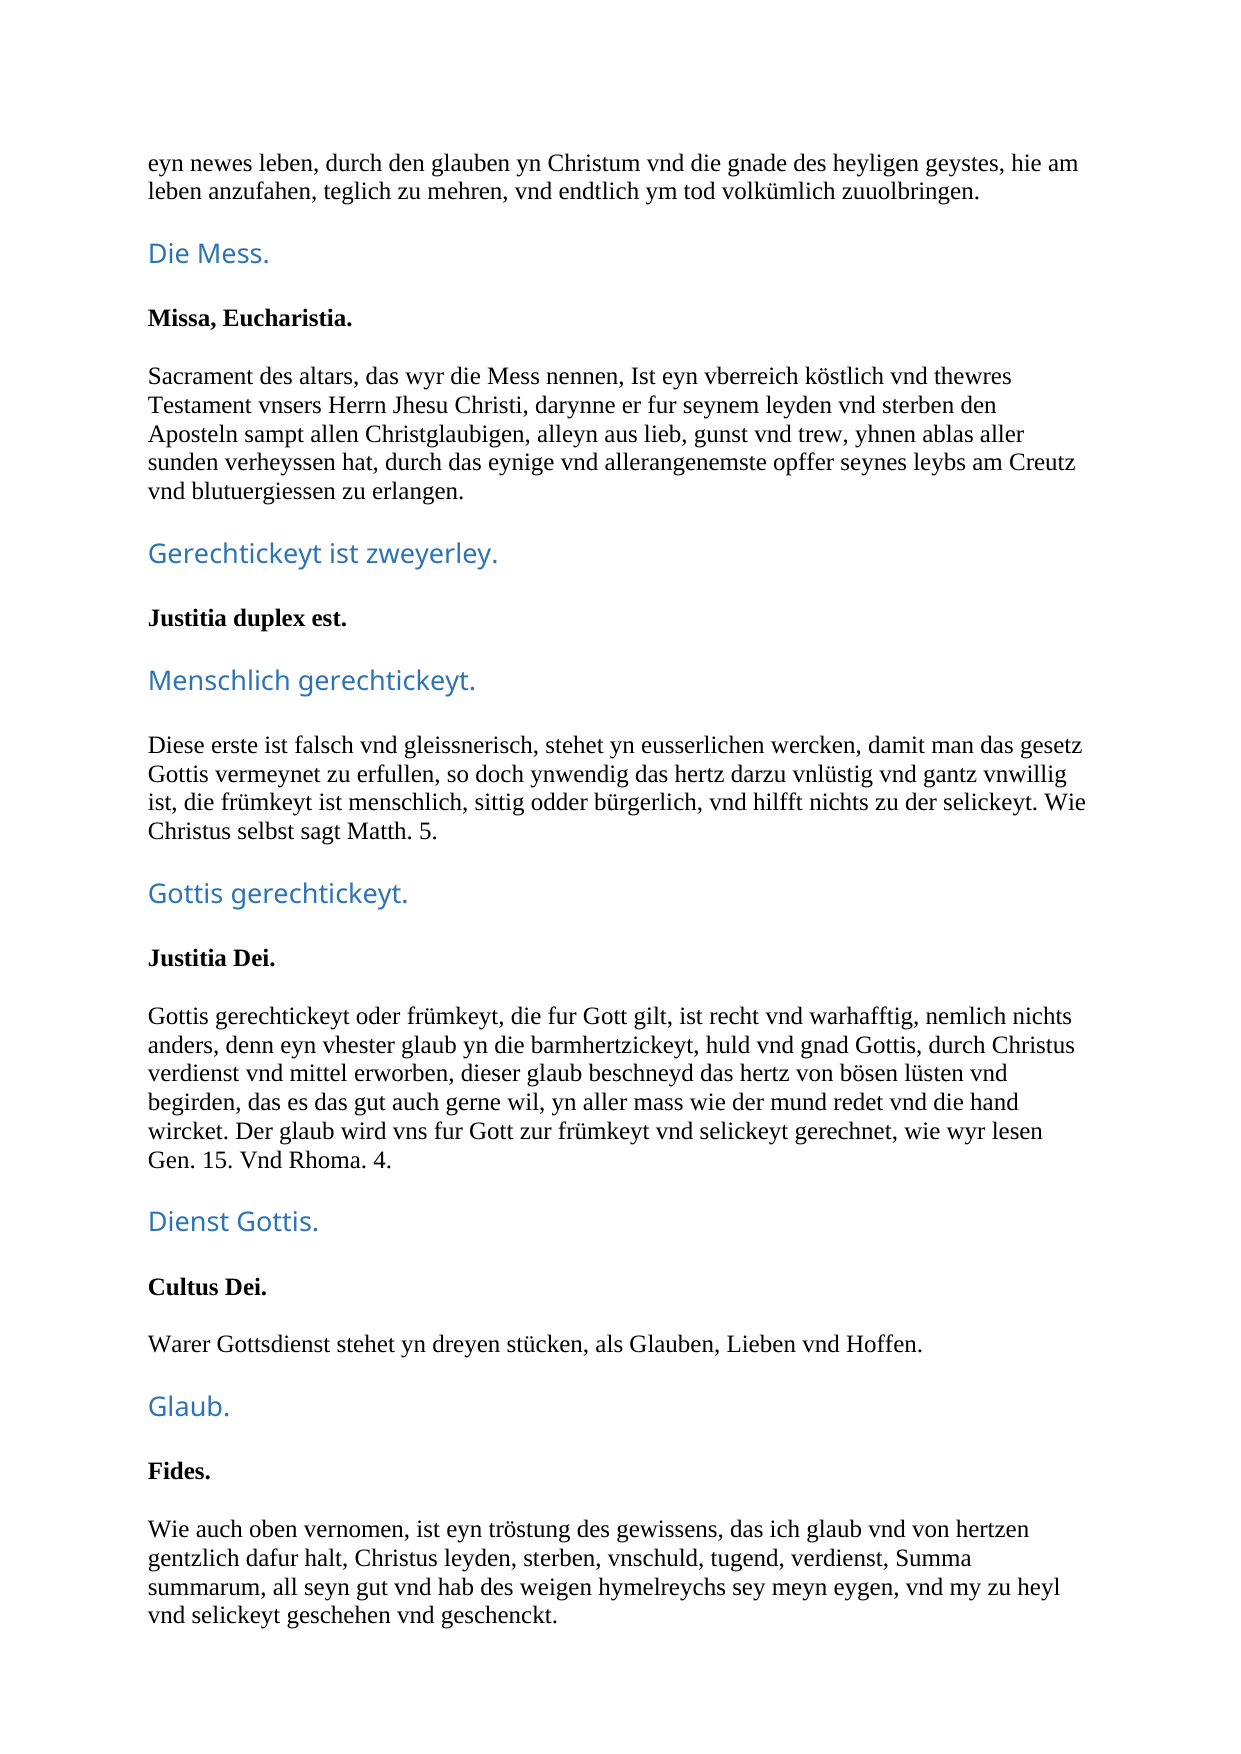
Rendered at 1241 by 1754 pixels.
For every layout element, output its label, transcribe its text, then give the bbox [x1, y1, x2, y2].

subtitle Glaub. [148, 1387, 1093, 1424]
subtitle Gerechtickeyt ist zweyerley. [148, 534, 1093, 571]
subtitle Die Mess. [148, 234, 1093, 271]
text Justitia Dei. [148, 943, 1093, 972]
text Cultus Dei. [148, 1272, 1093, 1300]
text Warer Gottsdienst stehet yn dreyen stücken, als Glauben, Lieben vnd Hoffen. [148, 1329, 1093, 1358]
text Wie auch oben vernomen, ist eyn tröstung des gewissens, das ich glaub vnd von hertzen gentzlich dafur halt, Christus leyden, sterben, vnschuld, tugend, verdienst, Summa summarum, all seyn gut vnd hab des weigen hymelreychs sey meyn eygen, vnd my zu heyl vnd selickeyt geschehen vnd geschenckt. [148, 1514, 1093, 1629]
text Justitia duplex est. [148, 603, 1093, 632]
text Diese erste ist falsch vnd gleissnerisch, stehet yn eusserlichen wercken, damit man das gesetz Gottis vermeynet zu erfullen, so doch ynwendig das hertz darzu vnlüstig vnd gantz vnwillig ist, die frümkeyt ist menschlich, sittig odder bürgerlich, vnd hilfft nichts zu der selickeyt. Wie Christus selbst sagt Matth. 5. [148, 730, 1093, 845]
text Missa, Eucharistia. [148, 303, 1093, 332]
text Fides. [148, 1456, 1093, 1485]
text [148, 148, 1093, 205]
text Gottis gerechtickeyt oder frümkeyt, die fur Gott gilt, ist recht vnd warhafftig, nemlich nichts anders, denn eyn vhester glaub yn die barmhertzickeyt, huld vnd gnad Gottis, durch Christus verdienst vnd mittel erworben, dieser glaub beschneyd das hertz von bösen lüsten vnd begirden, das es das gut auch gerne wil, yn aller mass wie der mund redet vnd die hand wircket. Der glaub wird vns fur Gott zur frümkeyt vnd selickeyt gerechnet, wie wyr lesen Gen. 15. Vnd Rhoma. 4. [148, 1001, 1093, 1173]
subtitle Gottis gerechtickeyt. [148, 874, 1093, 911]
subtitle Menschlich gerechtickeyt. [148, 661, 1093, 698]
text Sacrament des altars, das wyr die Mess nennen, Ist eyn vberreich köstlich vnd thewres Testament vnsers Herrn Jhesu Christi, darynne er fur seynem leyden vnd sterben den Aposteln sampt allen Christglaubigen, alleyn aus lieb, gunst vnd trew, yhnen ablas aller sunden verheyssen hat, durch das eynige vnd allerangenemste opffer seynes leybs am Creutz vnd blutuergiessen zu erlangen. [148, 361, 1093, 505]
subtitle Dienst Gottis. [148, 1203, 1093, 1239]
